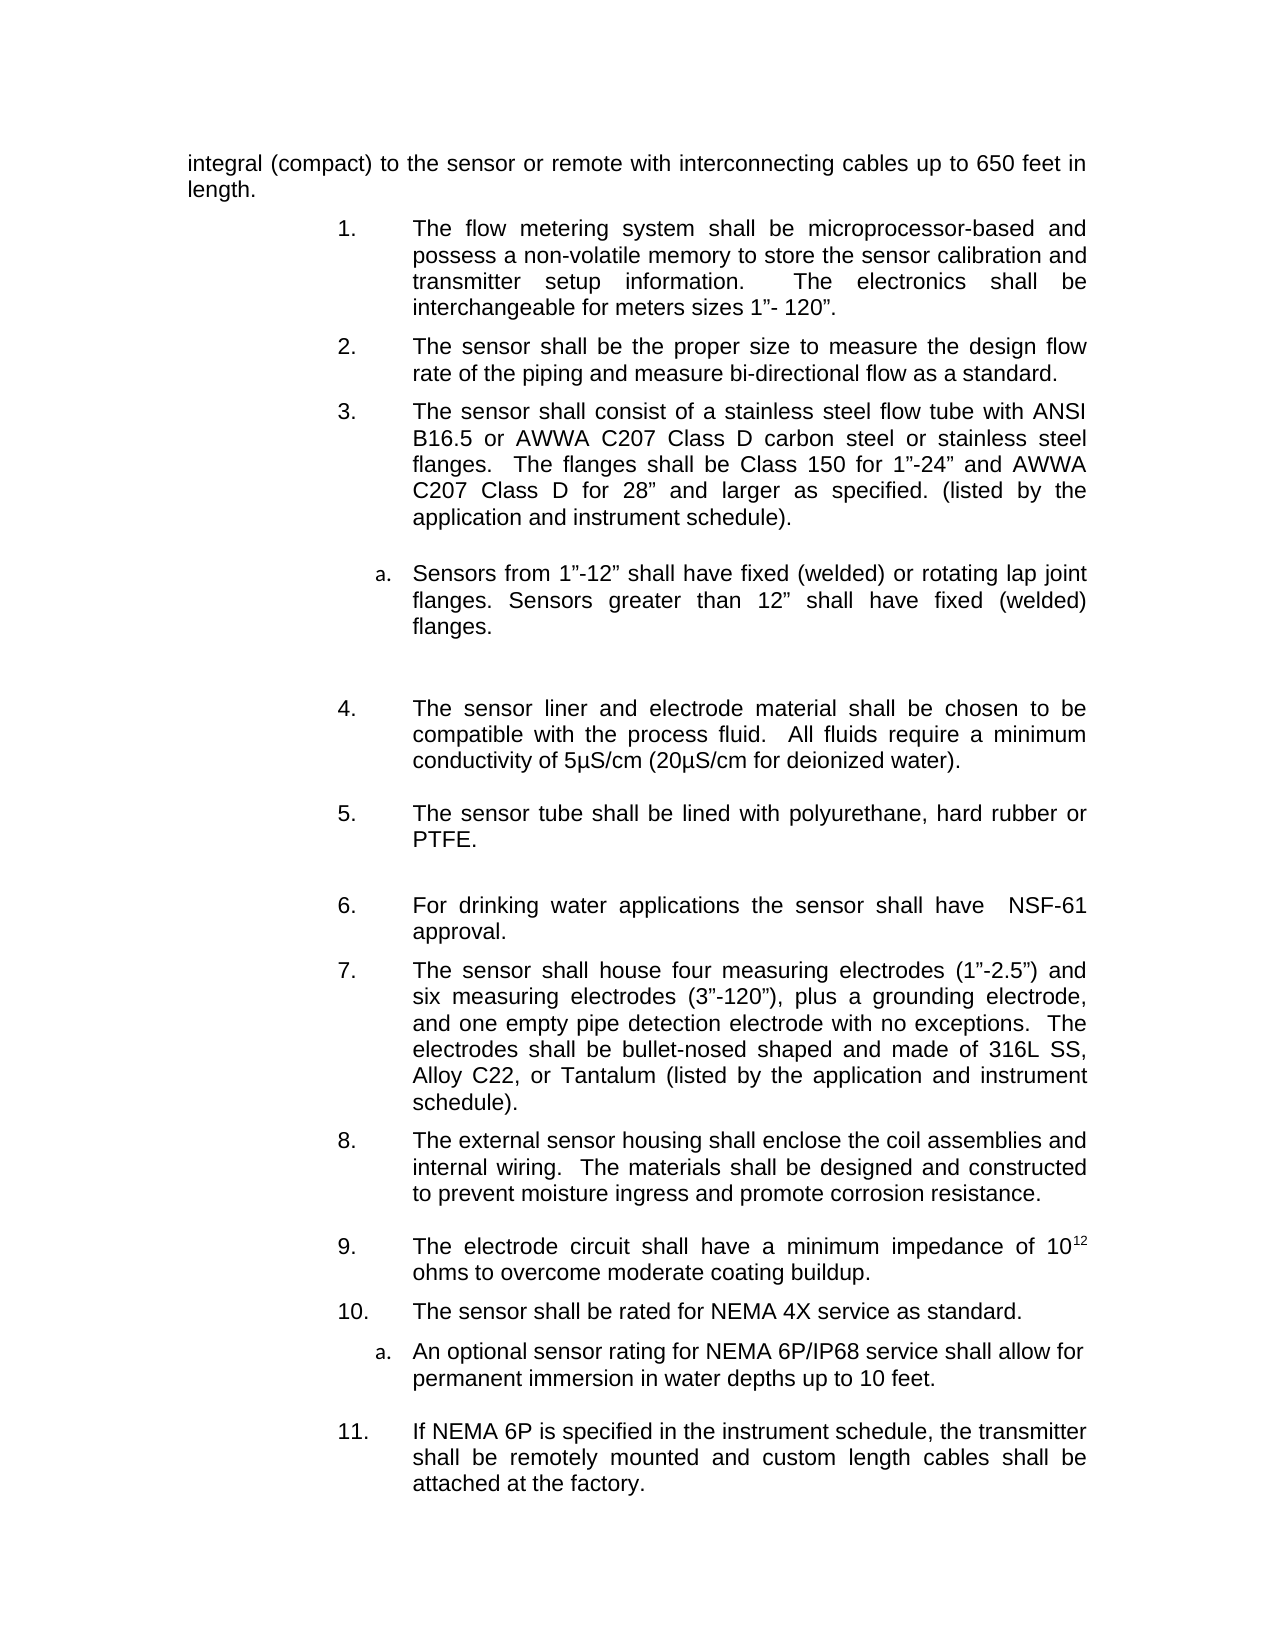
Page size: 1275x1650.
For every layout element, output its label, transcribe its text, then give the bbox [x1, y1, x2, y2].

list If NEMA 6P is specified in the instrument schedule, the transmitter shall be remotely mounted and custom length cables shall be attached at the factory. [337, 1418, 1087, 1497]
list The sensor liner and electrode material shall be chosen to be compatible with the process fluid. All fluids require a minimum conductivity of 5µS/cm (20µS/cm for deionized water). [337, 695, 1087, 774]
list The sensor shall be the proper size to measure the design flow rate of the piping and measure bi-directional flow as a standard. [337, 333, 1087, 386]
list For drinking water applications the sensor shall have NSF-61 approval. [337, 892, 1087, 944]
list Sensors from 1”-12” shall have fixed (welded) or rotating lap joint flanges. Sensors greater than 12” shall have fixed (welded) flanges. [375, 559, 1087, 639]
list The flow metering system shall be microprocessor-based and possess a non-volatile memory to store the sensor calibration and transmitter setup information. The electronics shall be interchangeable for meters sizes 1”- 120”. [337, 215, 1087, 321]
list The external sensor housing shall enclose the coil assemblies and internal wiring. The materials shall be designed and constructed to prevent moisture ingress and promote corrosion resistance. [337, 1127, 1087, 1207]
list The sensor shall house four measuring electrodes (1”-2.5”) and six measuring electrodes (3”-120”), plus a grounding electrode, and one empty pipe detection electrode with no exceptions. The electrodes shall be bullet-nosed shaped and made of 316L SS, Alloy C22, or Tantalum (listed by the application and instrument schedule). [337, 957, 1087, 1115]
list An optional sensor rating for NEMA 6P/IP68 service shall allow for permanent immersion in water depths up to 10 feet. [375, 1337, 1087, 1391]
list The sensor shall be rated for NEMA 4X service as standard. [337, 1298, 1087, 1324]
list The sensor tube shall be lined with polyurethane, hard rubber or PTFE. [337, 800, 1087, 853]
list The sensor shall consist of a stainless steel flow tube with ANSI B16.5 or AWWA C207 Class D carbon steel or stainless steel flanges. The flanges shall be Class 150 for 1”-24” and AWWA C207 Class D for 28” and larger as specified. (listed by the application and instrument schedule). [337, 398, 1087, 530]
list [187, 150, 1087, 203]
list The electrode circuit shall have a minimum impedance of 1012 ohms to overcome moderate coating buildup. [337, 1233, 1087, 1286]
